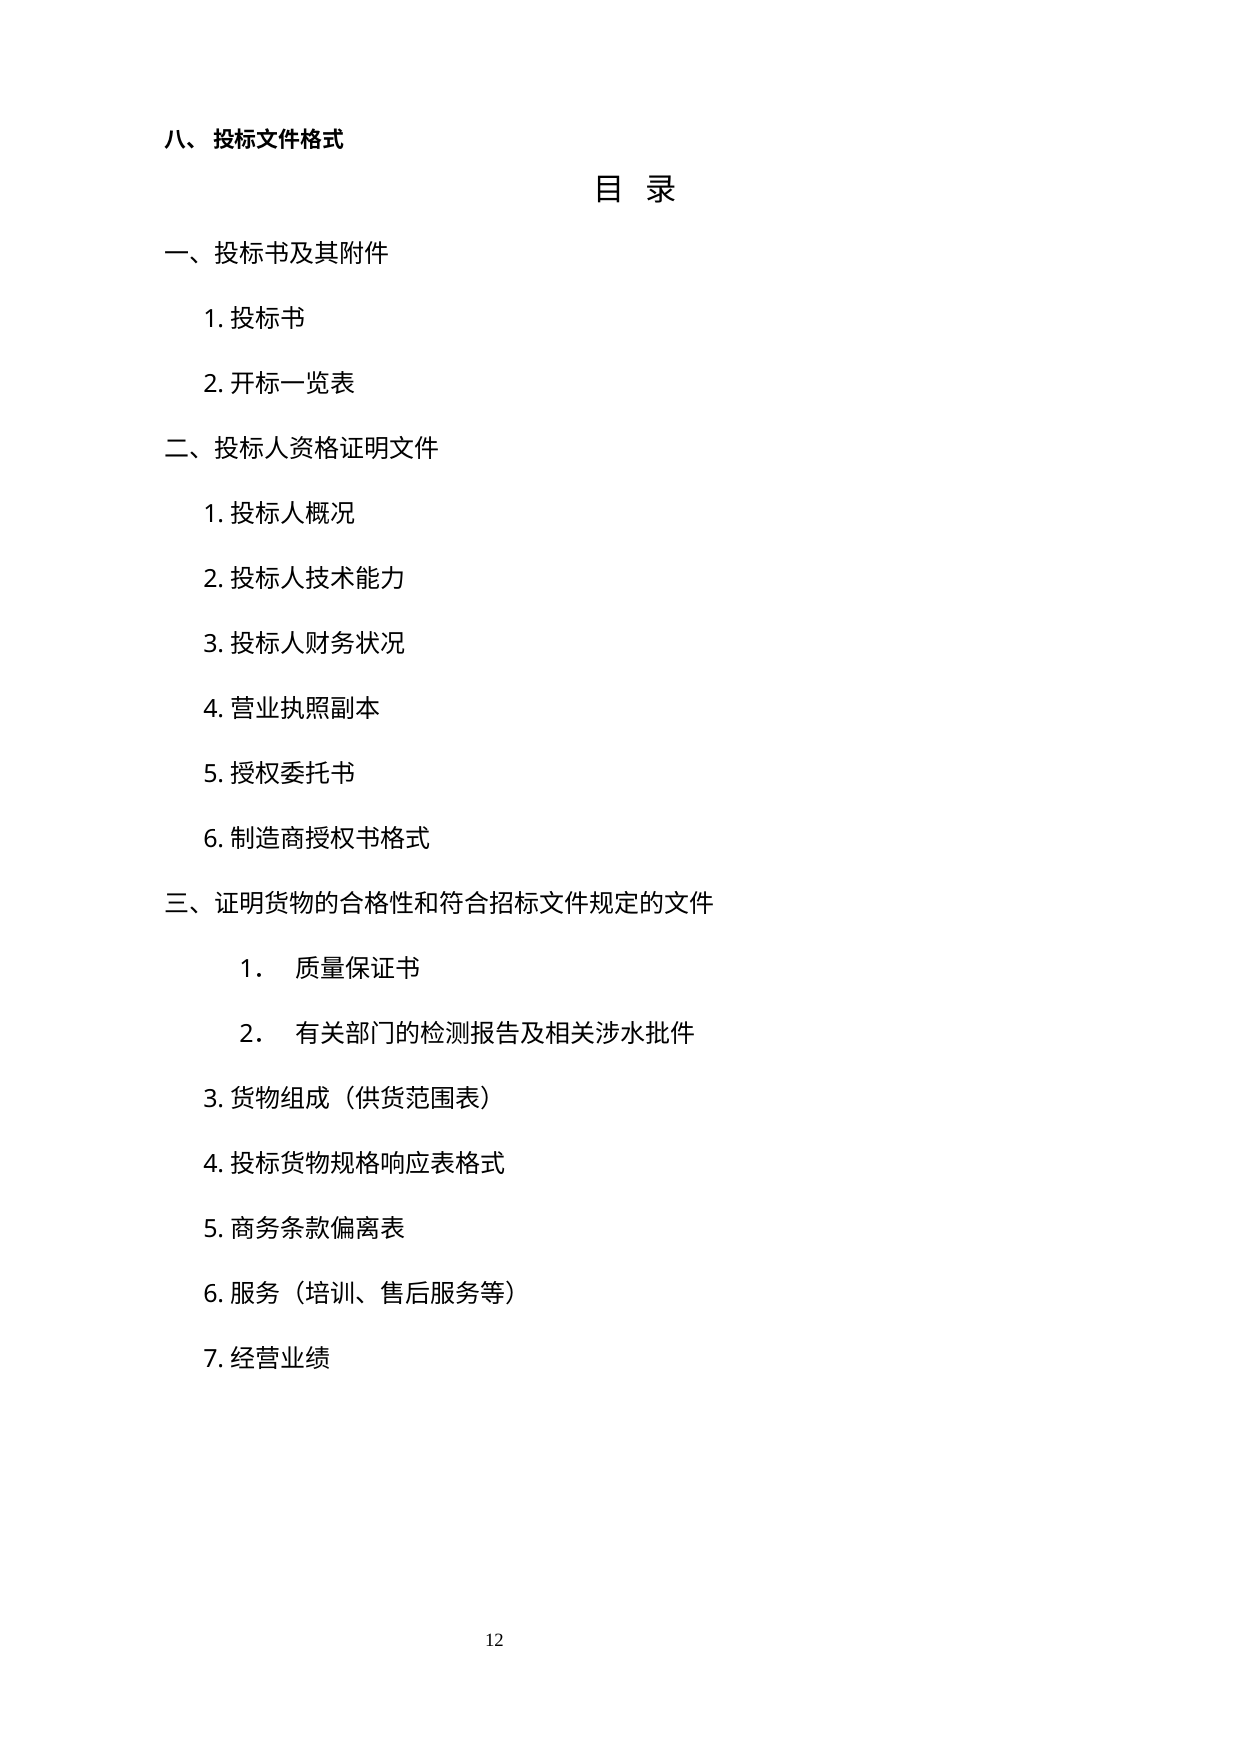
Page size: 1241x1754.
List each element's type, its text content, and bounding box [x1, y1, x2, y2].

text 一、投标书及其附件 [164, 219, 1106, 284]
text 1. 投标书 [164, 284, 1106, 349]
list 质量保证书 [239, 934, 1106, 999]
text 6. 服务（培训、售后服务等） [164, 1259, 1106, 1324]
text 1. 投标人概况 [164, 479, 1106, 544]
list 有关部门的检测报告及相关涉水批件 [239, 999, 1106, 1064]
text 八、 投标文件格式 [164, 122, 1106, 154]
text 目 录 [164, 154, 1106, 219]
text 三、证明货物的合格性和符合招标文件规定的文件 [164, 869, 1106, 934]
text 2. 开标一览表 [164, 349, 1106, 414]
text 2. 投标人技术能力 [164, 544, 1106, 609]
text 5. 授权委托书 [164, 739, 1106, 804]
text 3. 投标人财务状况 [164, 609, 1106, 674]
text 6. 制造商授权书格式 [164, 804, 1106, 869]
text 二、投标人资格证明文件 [164, 414, 1106, 479]
text 7. 经营业绩 [164, 1324, 1106, 1389]
text 5. 商务条款偏离表 [164, 1194, 1106, 1259]
text 4. 投标货物规格响应表格式 [164, 1129, 1106, 1194]
text 3. 货物组成（供货范围表） [164, 1064, 1106, 1129]
text 4. 营业执照副本 [164, 674, 1106, 739]
